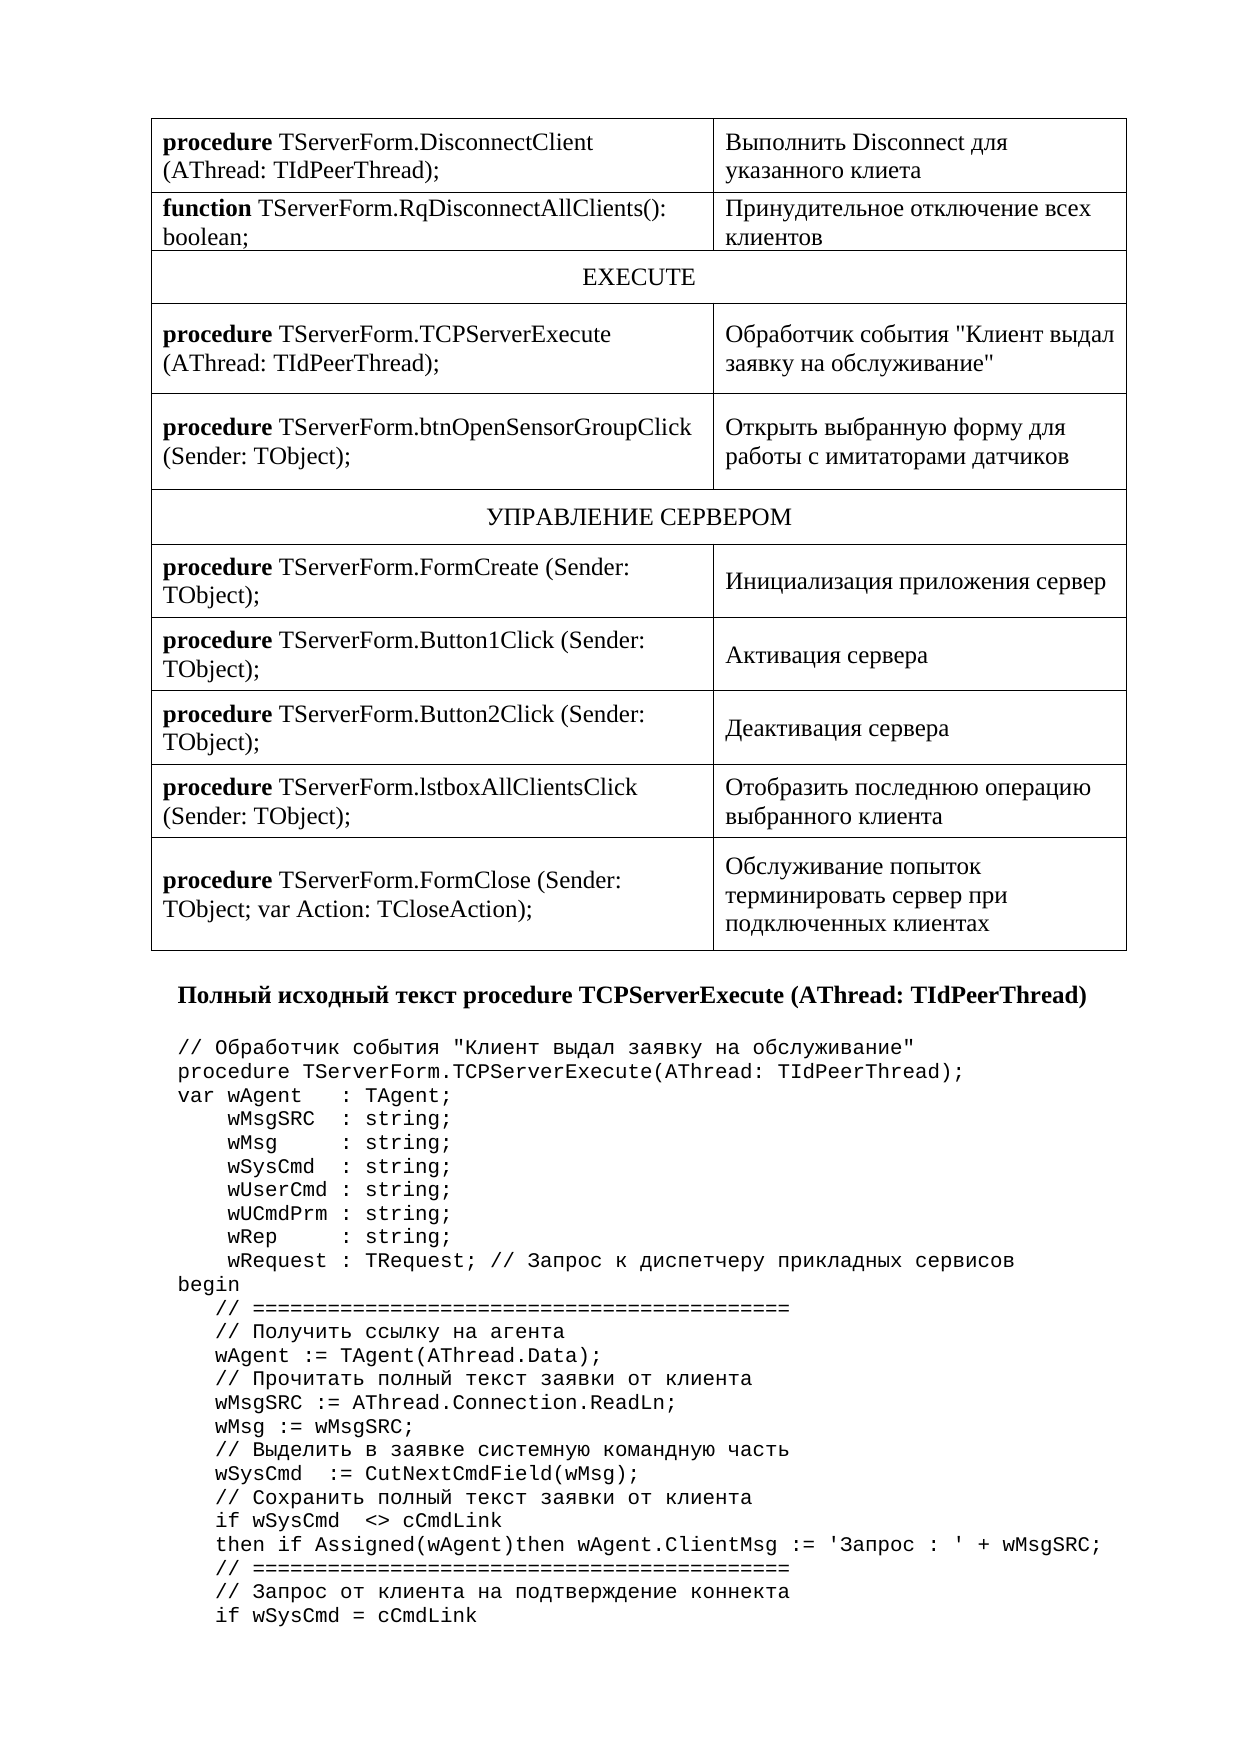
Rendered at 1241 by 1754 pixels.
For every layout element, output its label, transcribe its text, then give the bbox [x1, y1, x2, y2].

text if wSysCmd = cCmdLink [177, 1605, 1152, 1628]
text // Выделить в заявке системную командную часть [177, 1439, 1152, 1463]
table_cell Инициализация приложения сервер [714, 545, 1126, 617]
text // Обработчик события "Клиент выдал заявку на обслуживание" [177, 1037, 1152, 1061]
text wSysCmd : string; [177, 1156, 1152, 1179]
table_cell procedure TServerForm.FormCreate (Sender: TObject); [152, 545, 713, 617]
text wUserCmd : string; [177, 1179, 1152, 1203]
text // =========================================== [177, 1558, 1152, 1581]
text var wAgent : TAgent; [177, 1085, 1152, 1108]
table_cell УПРАВЛЕНИЕ СЕРВЕРОМ [152, 490, 1126, 543]
text // Получить ссылку на агента [177, 1321, 1152, 1345]
text procedure TServerForm.TCPServerExecute(AThread: TIdPeerThread); [177, 1061, 1152, 1085]
text begin [177, 1274, 1152, 1297]
table_cell procedure TServerForm.FormClose (Sender: TObject; var Action: TCloseAction); [152, 838, 713, 950]
text wAgent := TAgent(AThread.Data); [177, 1345, 1152, 1368]
text wMsgSRC : string; [177, 1108, 1152, 1132]
table_cell procedure TServerForm.TCPServerExecute (AThread: TIdPeerThread); [152, 304, 713, 392]
text wMsg := wMsgSRC; [177, 1416, 1152, 1439]
table_cell Открыть выбранную форму для работы с имитаторами датчиков [714, 394, 1126, 489]
table_cell Обслуживание попыток терминировать сервер при подключенных клиентах [714, 838, 1126, 950]
table_cell Принудительное отключение всех клиентов [714, 193, 1126, 250]
table_cell Деактивация сервера [714, 691, 1126, 764]
text if wSysCmd <> cCmdLink [177, 1510, 1152, 1534]
table_cell Обработчик события "Клиент выдал заявку на обслуживание" [714, 304, 1126, 392]
text // =========================================== [177, 1297, 1152, 1321]
text then if Assigned(wAgent)then wAgent.ClientMsg := 'Запрос : ' + wMsgSRC; [177, 1534, 1152, 1558]
text wMsg : string; [177, 1132, 1152, 1156]
table_cell EXECUTE [152, 251, 1126, 302]
text wMsgSRC := AThread.Connection.ReadLn; [177, 1392, 1152, 1416]
table_cell procedure TServerForm.Button2Click (Sender: TObject); [152, 691, 713, 764]
table_cell Активация сервера [714, 618, 1126, 690]
text wRep : string; [177, 1227, 1152, 1250]
table_cell Выполнить Disconnect для указанного клиета [714, 119, 1126, 192]
subtitle Полный исходный текст procedure TCPServerExecute (AThread: TIdPeerThread) [177, 980, 1152, 1009]
table_cell Отобразить последнюю операцию выбранного клиента [714, 765, 1126, 837]
table_cell function TServerForm.RqDisconnectAllClients(): boolean; [152, 193, 713, 250]
text // Запрос от клиента на подтверждение коннекта [177, 1581, 1152, 1605]
text wSysCmd := CutNextCmdField(wMsg); [177, 1463, 1152, 1487]
table_cell procedure TServerForm.DisconnectClient (AThread: TIdPeerThread); [152, 119, 713, 192]
table_cell procedure TServerForm.Button1Click (Sender: TObject); [152, 618, 713, 690]
table_cell procedure TServerForm.lstboxAllClientsClick (Sender: TObject); [152, 765, 713, 837]
text // Прочитать полный текст заявки от клиента [177, 1368, 1152, 1392]
table_cell procedure TServerForm.btnOpenSensorGroupClick (Sender: TObject); [152, 394, 713, 489]
text wRequest : TRequest; // Запрос к диспетчеру прикладных сервисов [177, 1250, 1152, 1274]
text wUCmdPrm : string; [177, 1203, 1152, 1227]
text // Сохранить полный текст заявки от клиента [177, 1487, 1152, 1510]
